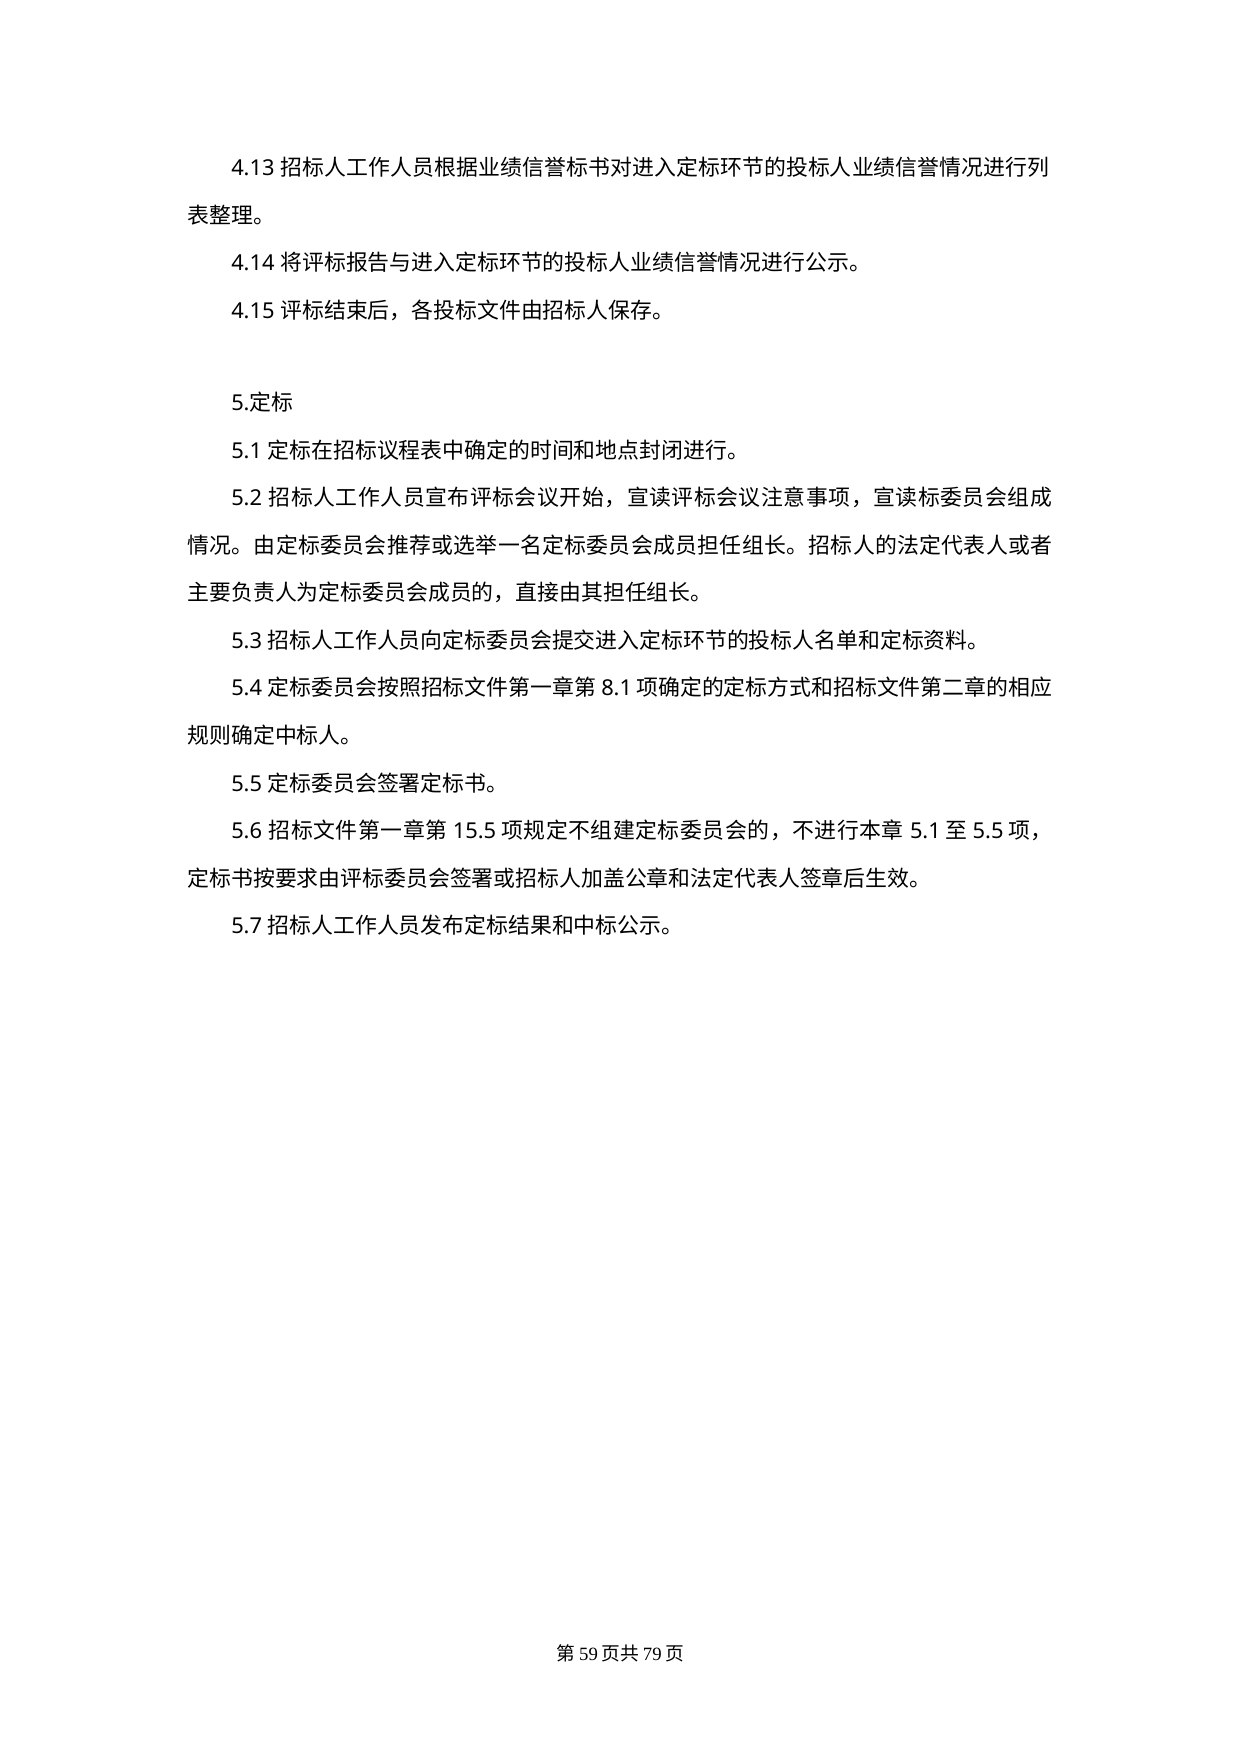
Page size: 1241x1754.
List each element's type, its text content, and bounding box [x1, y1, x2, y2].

text 4.15 评标结束后，各投标文件由招标人保存。 [187, 293, 1053, 324]
text 5.6 招标文件第一章第15.5项规定不组建定标委员会的，不进行本章5.1至5.5项，定标书按要求由评标委员会签署或招标人加盖公章和法定代表人签章后生效。 [187, 813, 1053, 892]
text 5.5 定标委员会签署定标书。 [187, 766, 1053, 797]
text 5.4 定标委员会按照招标文件第一章第8.1项确定的定标方式和招标文件第二章的相应规则确定中标人。 [187, 670, 1053, 750]
text 5.定标 [187, 385, 1053, 417]
text 4.13 招标人工作人员根据业绩信誉标书对进入定标环节的投标人业绩信誉情况进行列表整理。 [187, 150, 1053, 229]
text 5.7 招标人工作人员发布定标结果和中标公示。 [187, 908, 1053, 940]
text 5.3 招标人工作人员向定标委员会提交进入定标环节的投标人名单和定标资料。 [187, 623, 1053, 654]
text 5.1 定标在招标议程表中确定的时间和地点封闭进行。 [187, 433, 1053, 464]
text 5.2 招标人工作人员宣布评标会议开始，宣读评标会议注意事项，宣读标委员会组成情况。由定标委员会推荐或选举一名定标委员会成员担任组长。招标人的法定代表人或者主要负责人为定标委员会成员的，直接由其担任组长。 [187, 480, 1053, 607]
text 4.14 将评标报告与进入定标环节的投标人业绩信誉情况进行公示。 [187, 245, 1053, 277]
